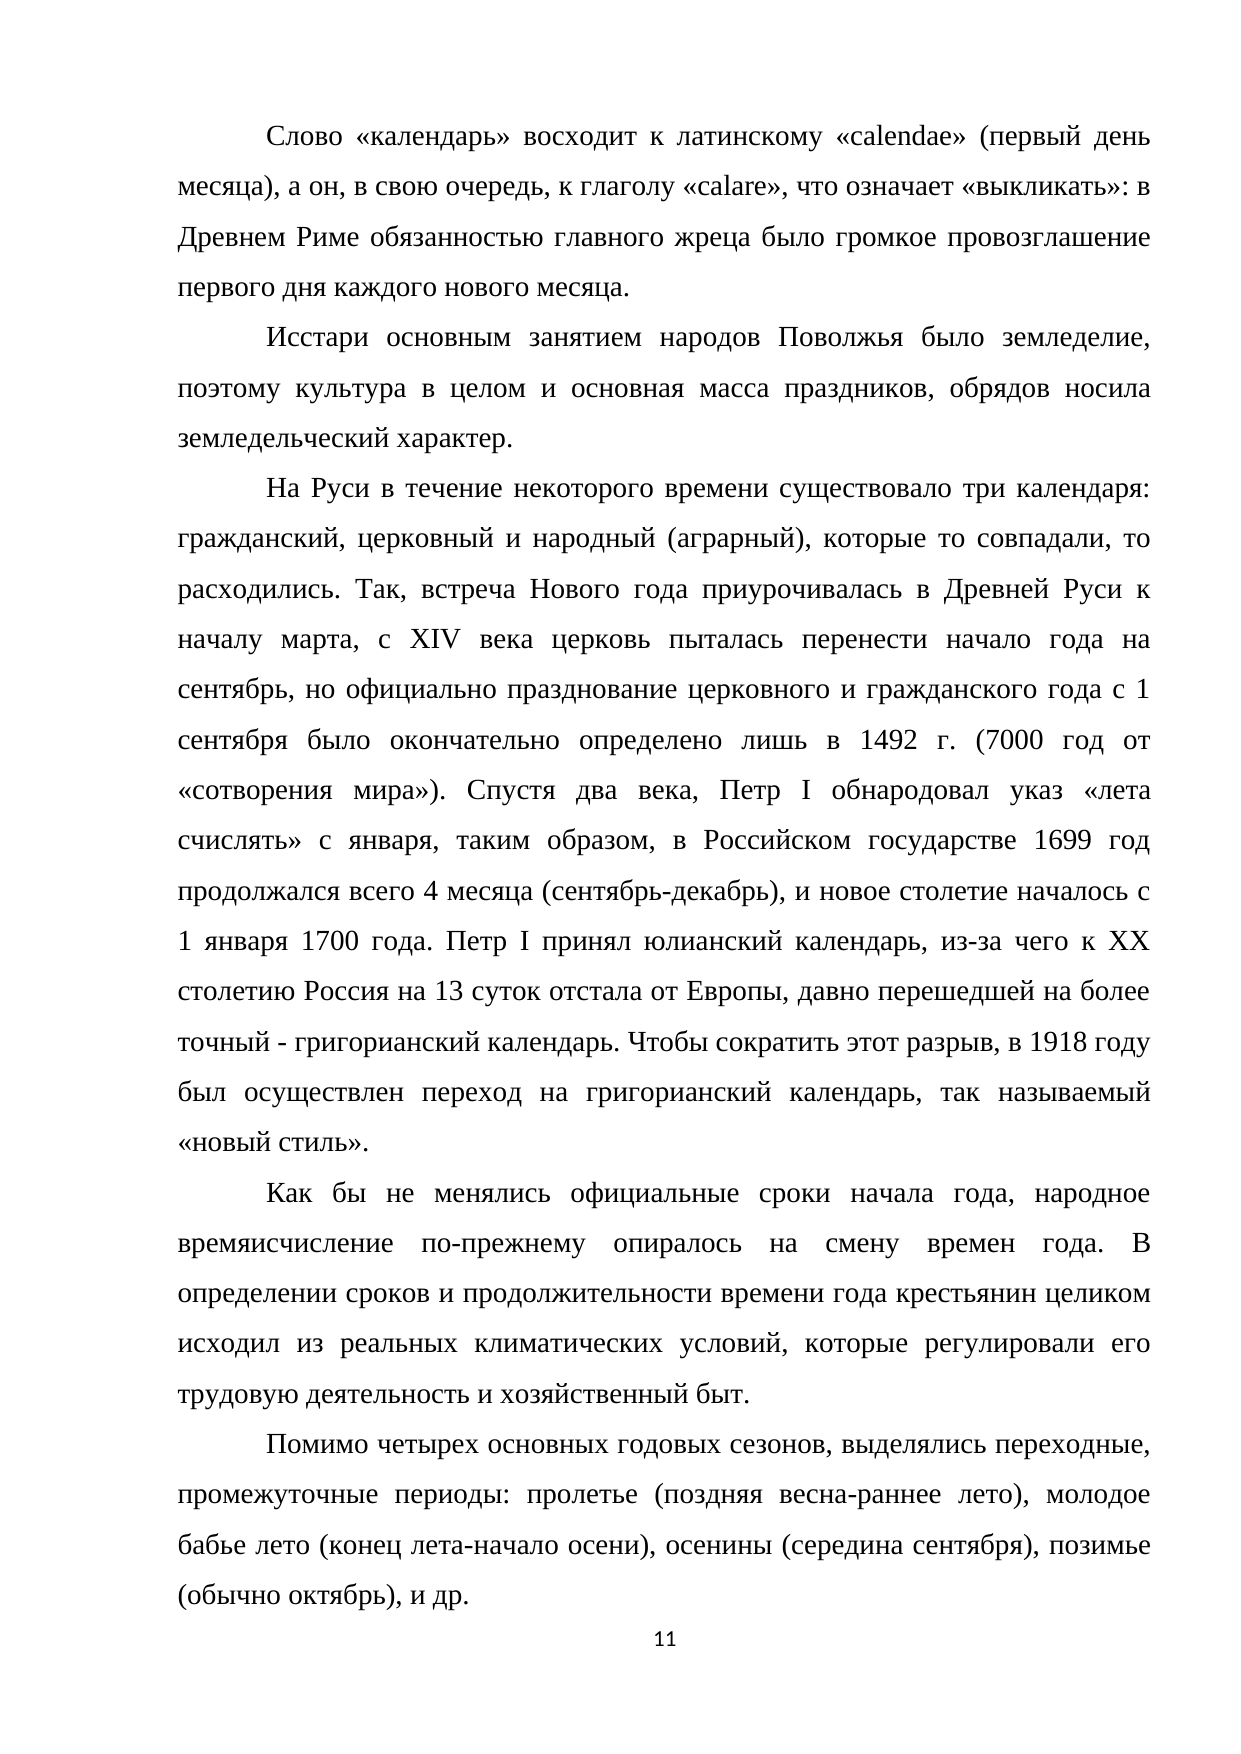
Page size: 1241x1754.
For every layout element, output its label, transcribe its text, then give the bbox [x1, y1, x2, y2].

text Слово «календарь» восходит к латинскому «calendae» (первый день месяца), а он, в свою очередь, к глаголу «calare», что означает «выкликать»: в Древнем Риме обязанностью главного жреца было громкое провозглашение первого дня каждого нового месяца. [177, 118, 1152, 303]
text Исстари основным занятием народов Поволжья было земледелие, поэтому культура в целом и основная масса праздников, обрядов носила земледельческий характер. [177, 319, 1152, 453]
text Помимо четырех основных годовых сезонов, выделялись переходные, промежуточные периоды: пролетье (поздняя весна-раннее лето), молодое бабье лето (конец лета-начало осени), осенины (середина сентября), позимье (обычно октябрь), и др. [177, 1426, 1152, 1611]
text Как бы не менялись официальные сроки начала года, народное времяисчисление по-прежнему опиралось на смену времен года. В определении сроков и продолжительности времени года крестьянин целиком исходил из реальных климатических условий, которые регулировали его трудовую деятельность и хозяйственный быт. [177, 1175, 1152, 1409]
text На Руси в течение некоторого времени существовало три календаря: гражданский, церковный и народный (аграрный), которые то совпадали, то расходились. Так, встреча Нового года приурочивалась в Древней Руси к началу марта, с XIV века церковь пыталась перенести начало года на сентябрь, но официально празднование церковного и гражданского года с 1 сентября было окончательно определено лишь в 1492 г. (7000 год от «сотворения мира»). Спустя два века, Петр I обнародовал указ «лета счислять» с января, таким образом, в Российском государстве 1699 год продолжался всего 4 месяца (сентябрь-декабрь), и новое столетие началось с 1 января 1700 года. Петр I принял юлианский календарь, из-за чего к XX столетию Россия на 13 суток отстала от Европы, давно перешедшей на более точный - григорианский календарь. Чтобы сократить этот разрыв, в 1918 году был осуществлен переход на григорианский календарь, так называемый «новый стиль». [177, 470, 1152, 1158]
